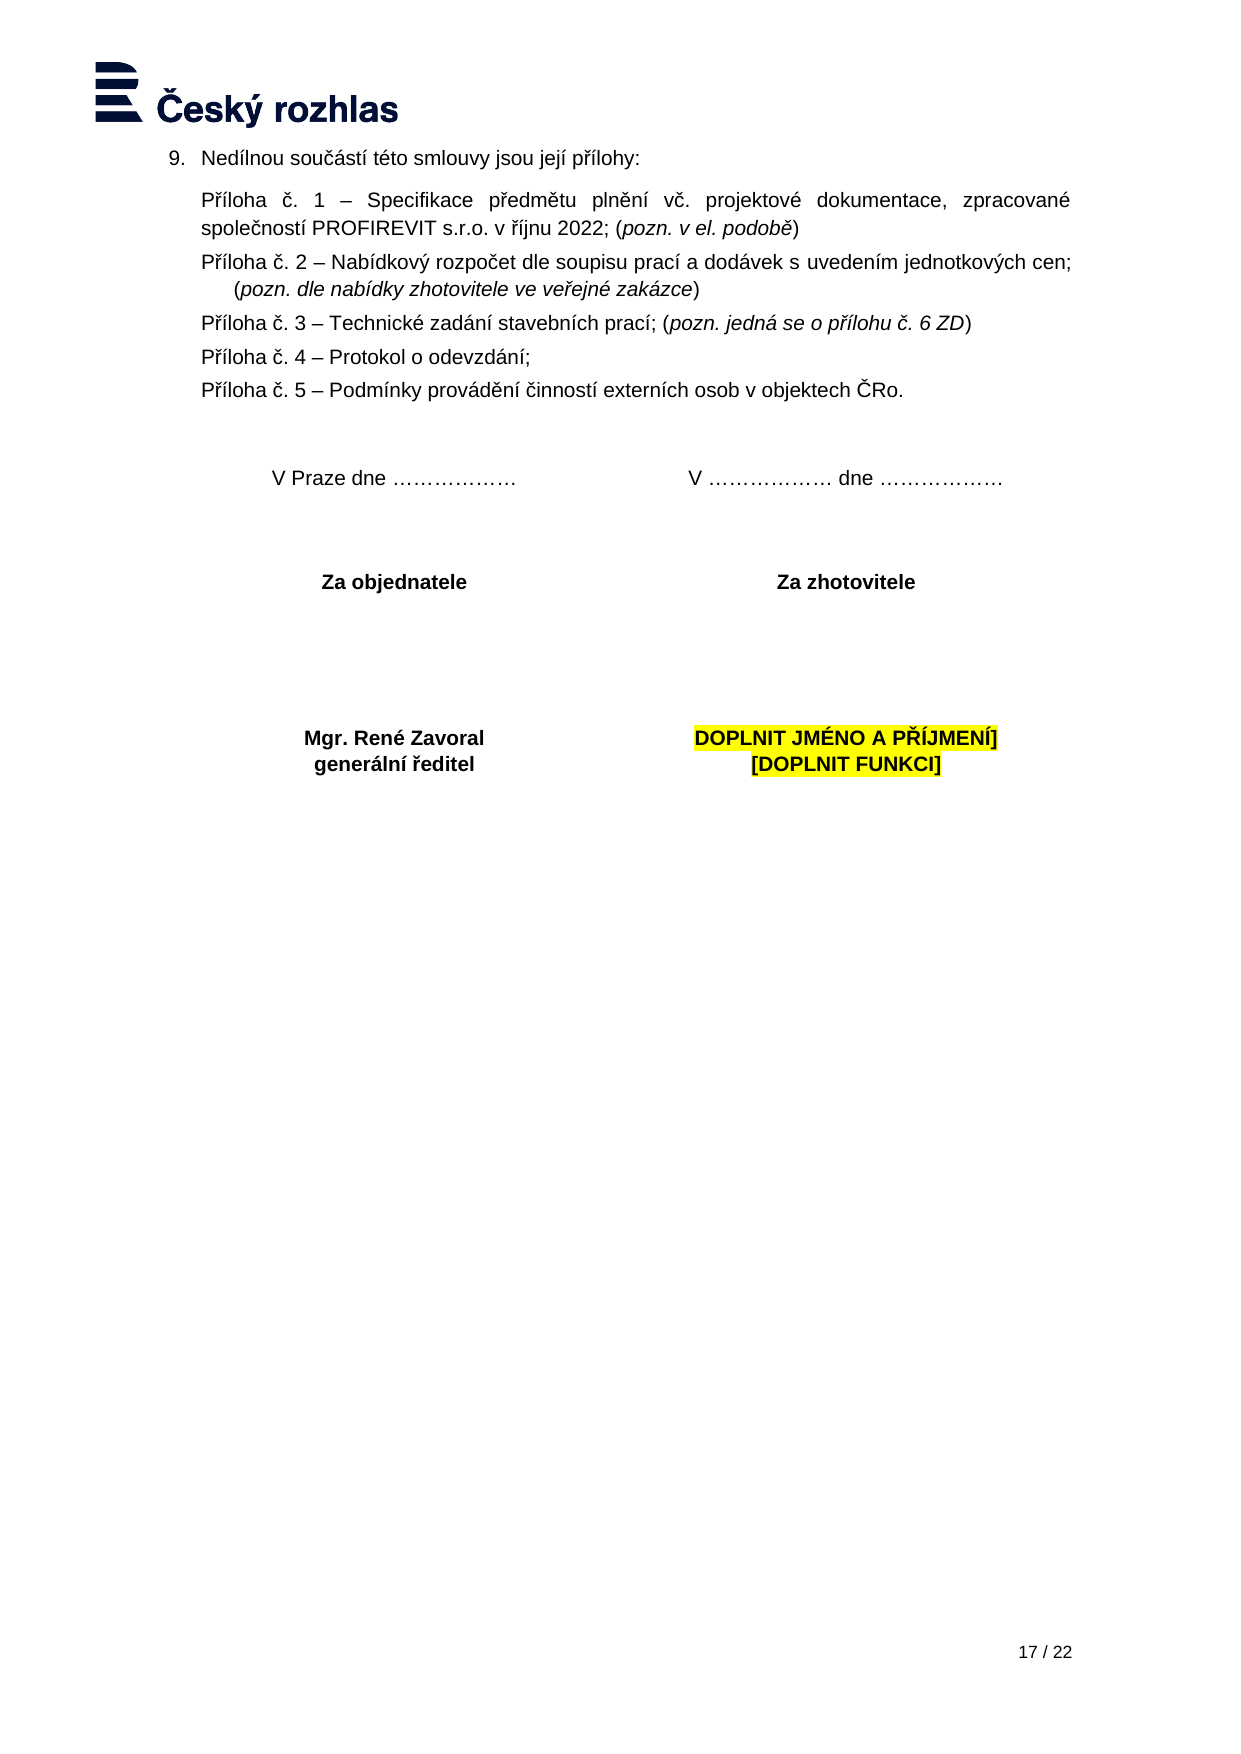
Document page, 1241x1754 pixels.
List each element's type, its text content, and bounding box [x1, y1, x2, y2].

list Příloha č. 1 – Specifikace předmětu plnění vč. projektové dokumentace, zpracované společností PROFIREVIT s.r.o. v říjnu 2022; (pozn. v el. podobě) [201, 188, 1072, 240]
table_header V ……………… dne ……………… [620, 464, 1072, 490]
table_cell Za zhotovitele DOPLNIT JMÉNO A PŘÍJMENÍ] [DOPLNIT FUNKCI] [620, 490, 1072, 777]
list Příloha č. 3 – Technické zadání stavebních prací; (pozn. jedná se o přílohu č. 6 ZD) [201, 311, 1072, 335]
list Nedílnou součástí této smlouvy jsou její přílohy: [168, 146, 1072, 170]
picture [95, 62, 398, 128]
list Příloha č. 5 – Podmínky provádění činností externích osob v objektech ČRo. [201, 378, 1072, 402]
list Příloha č. 2 – Nabídkový rozpočet dle soupisu prací a dodávek s uvedením jednotkových cen; (pozn. dle nabídky zhotovitele ve veřejné zakázce) [201, 249, 1072, 301]
table_cell Za objednatele Mgr. René Zavoral generální ředitel [168, 490, 620, 777]
table_header V Praze dne ……………… [168, 464, 620, 490]
list Příloha č. 4 – Protokol o odevzdání; [201, 344, 1072, 368]
